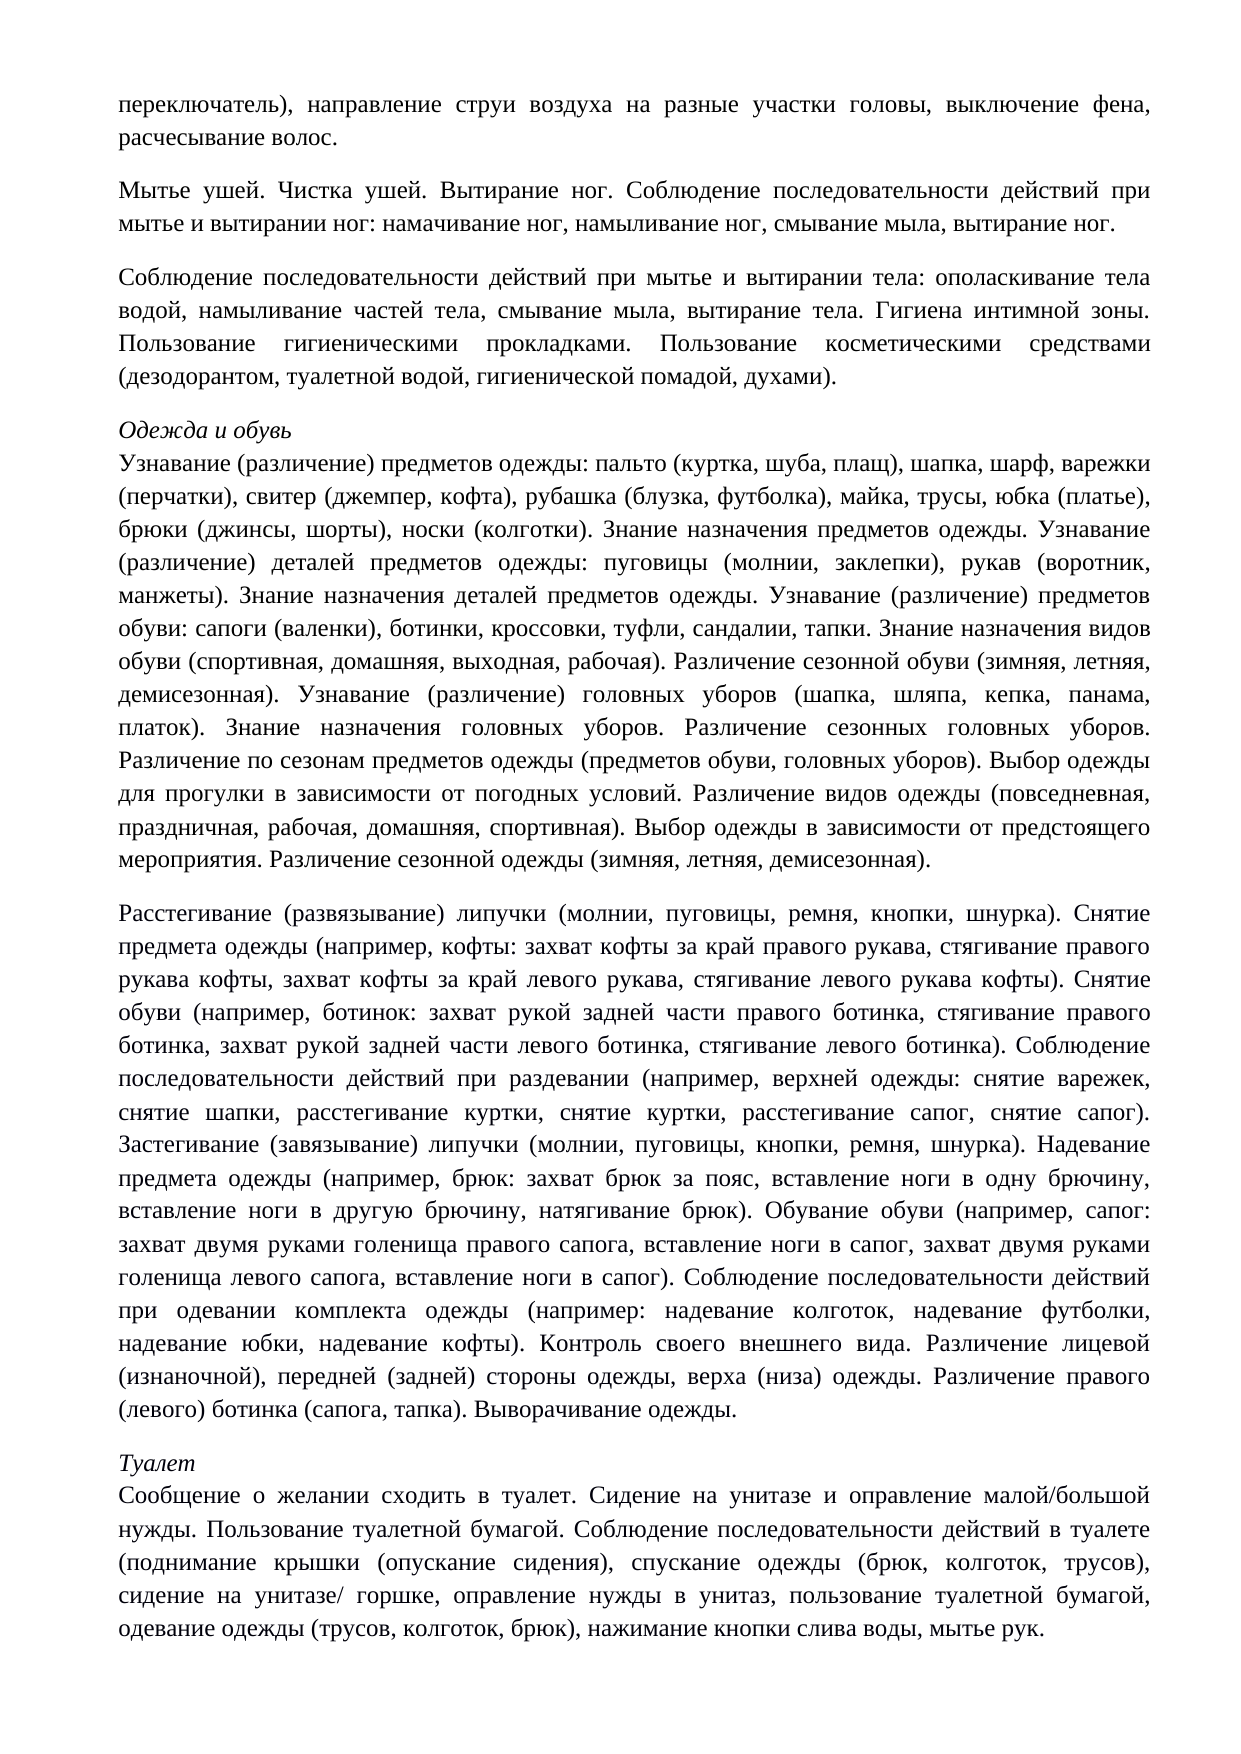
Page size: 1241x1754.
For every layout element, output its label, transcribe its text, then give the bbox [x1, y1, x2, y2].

text Соблюдение последовательности действий при мытье и вытирании тела: ополаскивание тела водой, намыливание частей тела, смывание мыла, вытирание тела. Гигиена интимной зоны. Пользование гигиеническими прокладками. Пользование косметическими средствами (дезодорантом, туалетной водой, гигиенической помадой, духами). [118, 262, 1152, 390]
text Узнавание (различение) предметов одежды: пальто (куртка, шуба, плащ), шапка, шарф, варежки (перчатки), свитер (джемпер, кофта), рубашка (блузка, футболка), майка, трусы, юбка (платье), брюки (джинсы, шорты), носки (колготки). Знание назначения предметов одежды. Узнавание (различение) деталей предметов одежды: пуговицы (молнии, заклепки), рукав (воротник, манжеты). Знание назначения деталей предметов одежды. Узнавание (различение) предметов обуви: сапоги (валенки), ботинки, кроссовки, туфли, сандалии, тапки. Знание назначения видов обуви (спортивная, домашняя, выходная, рабочая). Различение сезонной обуви (зимняя, летняя, демисезонная). Узнавание (различение) головных уборов (шапка, шляпа, кепка, панама, платок). Знание назначения головных уборов. Различение сезонных головных уборов. Различение по сезонам предметов одежды (предметов обуви, головных уборов). Выбор одежды для прогулки в зависимости от погодных условий. Различение видов одежды (повседневная, праздничная, рабочая, домашняя, спортивная). Выбор одежды в зависимости от предстоящего мероприятия. Различение сезонной одежды (зимняя, летняя, демисезонная). [118, 448, 1152, 873]
text Одежда и обувь [118, 415, 1152, 444]
text Мытье ушей. Чистка ушей. Вытирание ног. Соблюдение последовательности действий при мытье и вытирании ног: намачивание ног, намыливание ног, смывание мыла, вытирание ног. [118, 176, 1152, 237]
text Расстегивание (развязывание) липучки (молнии, пуговицы, ремня, кнопки, шнурка). Снятие предмета одежды (например, кофты: захват кофты за край правого рукава, стягивание правого рукава кофты, захват кофты за край левого рукава, стягивание левого рукава кофты). Снятие обуви (например, ботинок: захват рукой задней части правого ботинка, стягивание правого ботинка, захват рукой задней части левого ботинка, стягивание левого ботинка). Соблюдение последовательности действий при раздевании (например, верхней одежды: снятие варежек, снятие шапки, расстегивание куртки, снятие куртки, расстегивание сапог, снятие сапог). Застегивание (завязывание) липучки (молнии, пуговицы, кнопки, ремня, шнурка). Надевание предмета одежды (например, брюк: захват брюк за пояс, вставление ноги в одну брючину, вставление ноги в другую брючину, натягивание брюк). Обувание обуви (например, сапог: захват двумя руками голенища правого сапога, вставление ноги в сапог, захват двумя руками голенища левого сапога, вставление ноги в сапог). Соблюдение последовательности действий при одевании комплекта одежды (например: надевание колготок, надевание футболки, надевание юбки, надевание кофты). Контроль своего внешнего вида. Различение лицевой (изнаночной), передней (задней) стороны одежды, верха (низа) одежды. Различение правого (левого) ботинка (сапога, тапка). Выворачивание одежды. [118, 898, 1152, 1422]
text Туалет [118, 1448, 1152, 1476]
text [118, 89, 1152, 150]
text Сообщение о желании сходить в туалет. Сидение на унитазе и оправление малой/большой нужды. Пользование туалетной бумагой. Соблюдение последовательности действий в туалете (поднимание крышки (опускание сидения), спускание одежды (брюк, колготок, трусов), сидение на унитазе/ горшке, оправление нужды в унитаз, пользование туалетной бумагой, одевание одежды (трусов, колготок, брюк), нажимание кнопки слива воды, мытье рук. [118, 1481, 1152, 1641]
